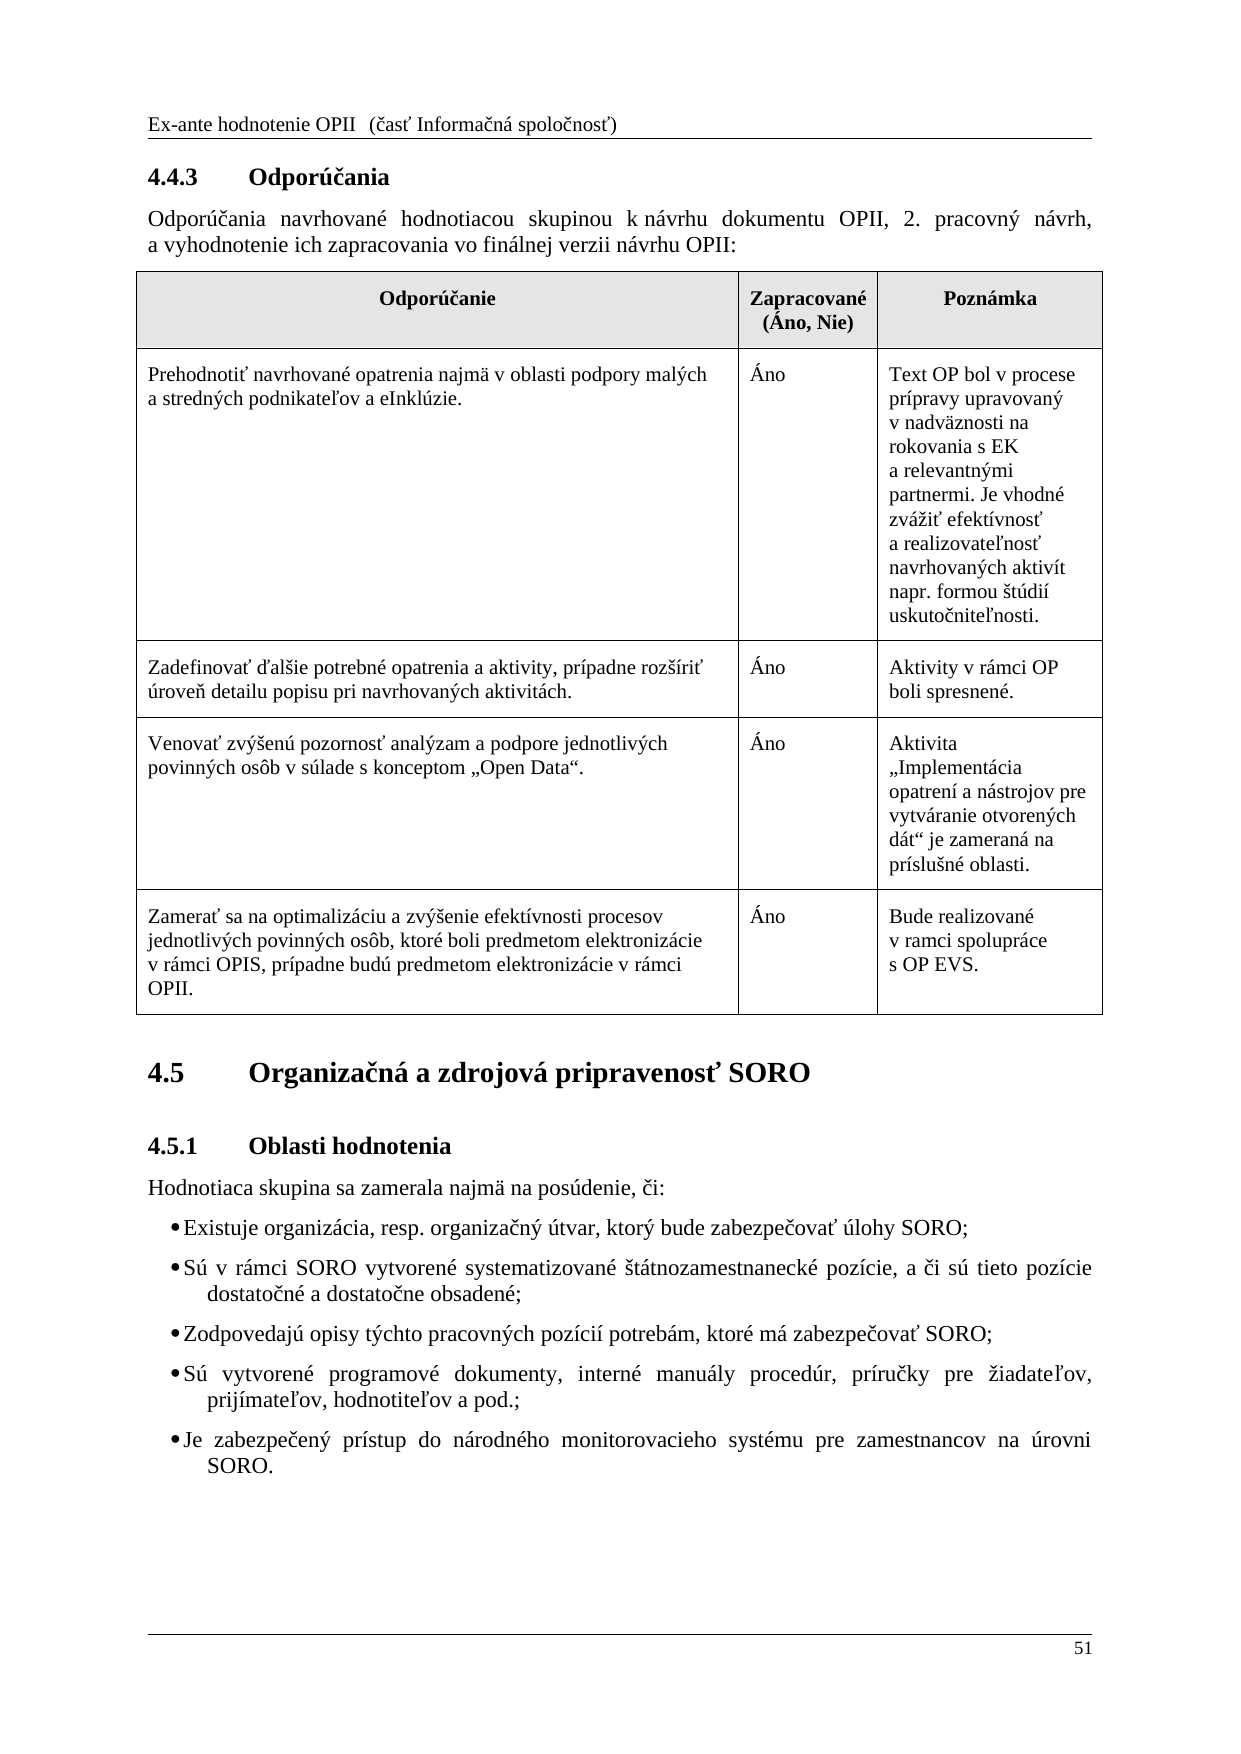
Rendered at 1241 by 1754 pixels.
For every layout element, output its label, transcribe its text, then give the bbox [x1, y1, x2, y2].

subtitle Organizačná a zdrojová pripravenosť SORO [148, 1056, 1092, 1089]
table_cell Prehodnotiť navrhované opatrenia najmä v oblasti podpory malých a stredných podnikateľov a eInklúzie. [137, 349, 738, 640]
list Sú v rámci SORO vytvorené systematizované štátnozamestnanecké pozície, a či sú tieto pozície dostatočné a dostatočne obsadené; [171, 1254, 1092, 1306]
table_header Zapracované (Áno, Nie) [739, 272, 877, 347]
table_cell Aktivity v rámci OP boli spresnené. [878, 641, 1102, 717]
table_cell Aktivita „Implementácia opatrení a nástrojov pre vytváranie otvorených dát“ je zameraná na príslušné oblasti. [878, 718, 1102, 889]
table_cell Zadefinovať ďalšie potrebné opatrenia a aktivity, prípadne rozšíriť úroveň detailu popisu pri navrhovaných aktivitách. [137, 641, 738, 717]
table_cell Venovať zvýšenú pozornosť analýzam a podpore jednotlivých povinných osôb v súlade s konceptom „Open Data“. [137, 718, 738, 889]
list Je zabezpečený prístup do národného monitorovacieho systému pre zamestnancov na úrovni SORO. [171, 1426, 1092, 1479]
table_cell Text OP bol v procese prípravy upravovaný v nadväznosti na rokovania s EK a relevantnými partnermi. Je vhodné zvážiť efektívnosť a realizovateľnosť navrhovaných aktivít napr. formou štúdií uskutočniteľnosti. [878, 349, 1102, 640]
table_cell Bude realizované v ramci spolupráce s OP EVS. [878, 890, 1102, 1013]
table_cell Áno [739, 890, 877, 1013]
subtitle Oblasti hodnotenia [148, 1131, 1092, 1160]
table_header Odporúčanie [137, 272, 738, 347]
list Existuje organizácia, resp. organizačný útvar, ktorý bude zabezpečovať úlohy SORO; [171, 1214, 1092, 1240]
list Sú vytvorené programové dokumenty, interné manuály procedúr, príručky pre žiadateľov, prijímateľov, hodnotiteľov a pod.; [171, 1360, 1092, 1412]
table_cell Áno [739, 641, 877, 717]
list Zodpovedajú opisy týchto pracovných pozícií potrebám, ktoré má zabezpečovať SORO; [171, 1320, 1092, 1346]
table_cell Zamerať sa na optimalizáciu a zvýšenie efektívnosti procesov jednotlivých povinných osôb, ktoré boli predmetom elektronizácie v rámci OPIS, prípadne budú predmetom elektronizácie v rámci OPII. [137, 890, 738, 1013]
list Odporúčania navrhované hodnotiacou skupinou k návrhu dokumentu OPII, 2. pracovný návrh, a vyhodnotenie ich zapracovania vo finálnej verzii návrhu OPII: [148, 205, 1092, 258]
table_cell Áno [739, 349, 877, 640]
table_cell Áno [739, 718, 877, 889]
subtitle Odporúčania [148, 162, 1092, 191]
text Hodnotiaca skupina sa zamerala najmä na posúdenie, či: [148, 1174, 1092, 1200]
table_header Poznámka [878, 272, 1102, 347]
